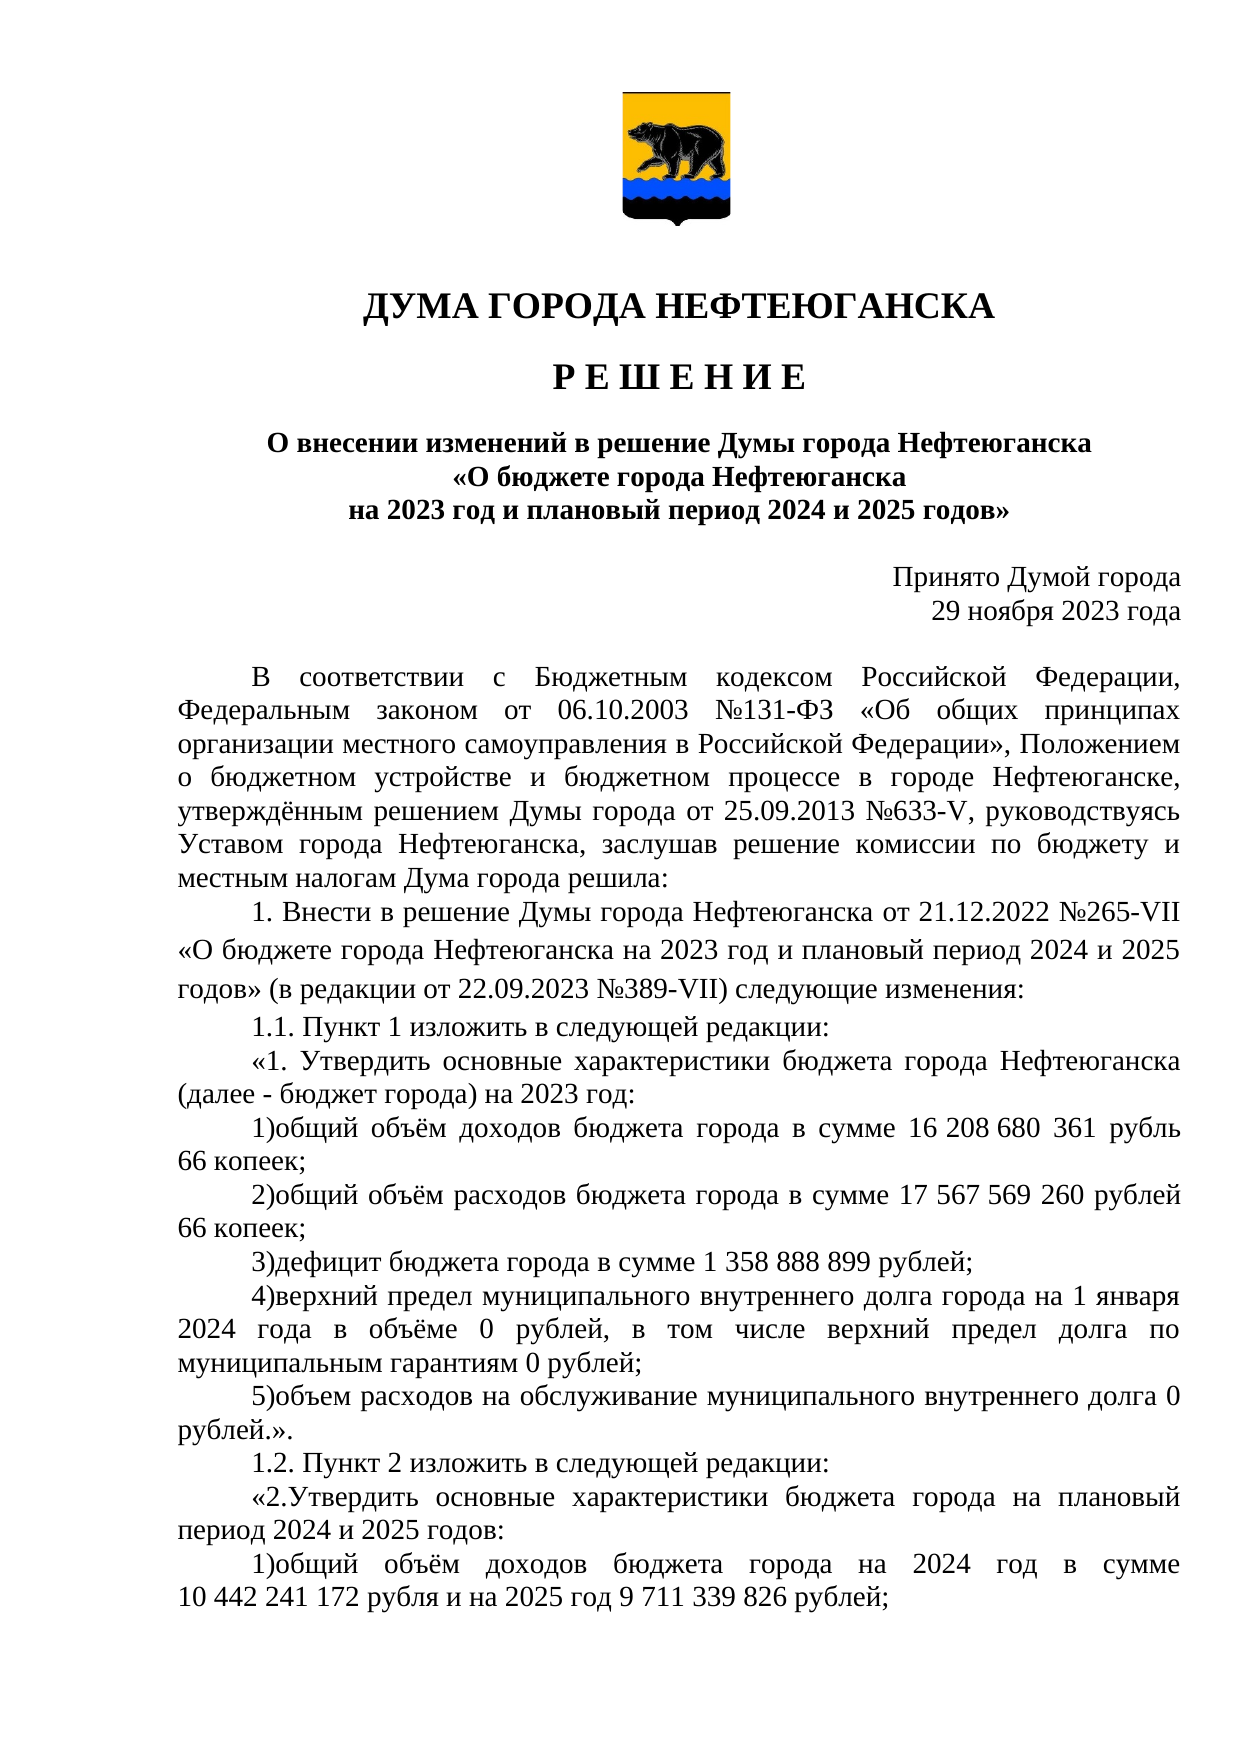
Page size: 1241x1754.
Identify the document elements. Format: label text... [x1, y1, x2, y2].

text 1)общий объём доходов бюджета города на 2024 год в сумме 10 442 241 172 рубля и на 2025 год 9 711 339 826 рублей; [177, 1546, 1181, 1613]
text В соответствии с Бюджетным кодексом Российской Федерации, Федеральным законом от 06.10.2003 №131-ФЗ «Об общих принципах организации местного самоуправления в Российской Федерации», Положением о бюджетном устройстве и бюджетном процессе в городе Нефтеюганске, утверждённым решением Думы города от 25.09.2013 №633-V, руководствуясь Уставом города Нефтеюганска, заслушав решение комиссии по бюджету и местным налогам Дума города решила: [177, 659, 1181, 894]
text 5)объем расходов на обслуживание муниципального внутреннего долга 0 рублей.». [177, 1378, 1181, 1445]
text 29 ноября 2023 года [177, 593, 1181, 627]
text 1. Внести в решение Думы города Нефтеюганска от 21.12.2022 №265-VII «О бюджете города Нефтеюганска на 2023 год и плановый период 2024 и 2025 годов» (в редакции от 22.09.2023 №389-VII) следующие изменения: [177, 894, 1181, 1004]
text «2.Утвердить основные характеристики бюджета города на плановый период 2024 и 2025 годов: [177, 1479, 1181, 1546]
text «1. Утвердить основные характеристики бюджета города Нефтеюганска (далее - бюджет города) на 2023 год: [177, 1043, 1181, 1110]
text 1.2. Пункт 2 изложить в следующей редакции: [177, 1445, 1181, 1479]
text 4)верхний предел муниципального внутреннего долга города на 1 января 2024 года в объёме 0 рублей, в том числе верхний предел долга по муниципальным гарантиям 0 рублей; [177, 1278, 1181, 1378]
text О внесении изменений в решение Думы города Нефтеюганска [177, 425, 1181, 459]
text «О бюджете города Нефтеюганска [177, 459, 1181, 492]
text ДУМА ГОРОДА НЕФТЕЮГАНСКА [177, 283, 1181, 326]
text Принято Думой города [177, 559, 1181, 593]
text 1.1. Пункт 1 изложить в следующей редакции: [177, 1009, 1181, 1043]
text на 2023 год и плановый период 2024 и 2025 годов» [177, 492, 1181, 526]
text Р Е Ш Е Н И Е [177, 354, 1181, 397]
text 3)дефицит бюджета города в сумме 1 358 888 899 рублей; [177, 1244, 1181, 1278]
picture [621, 92, 731, 224]
text 2)общий объём расходов бюджета города в сумме 17 567 569 260 рублей 66 копеек; [177, 1177, 1181, 1244]
text 1)общий объём доходов бюджета города в сумме 16 208 680 361 рубль 66 копеек; [177, 1110, 1181, 1177]
